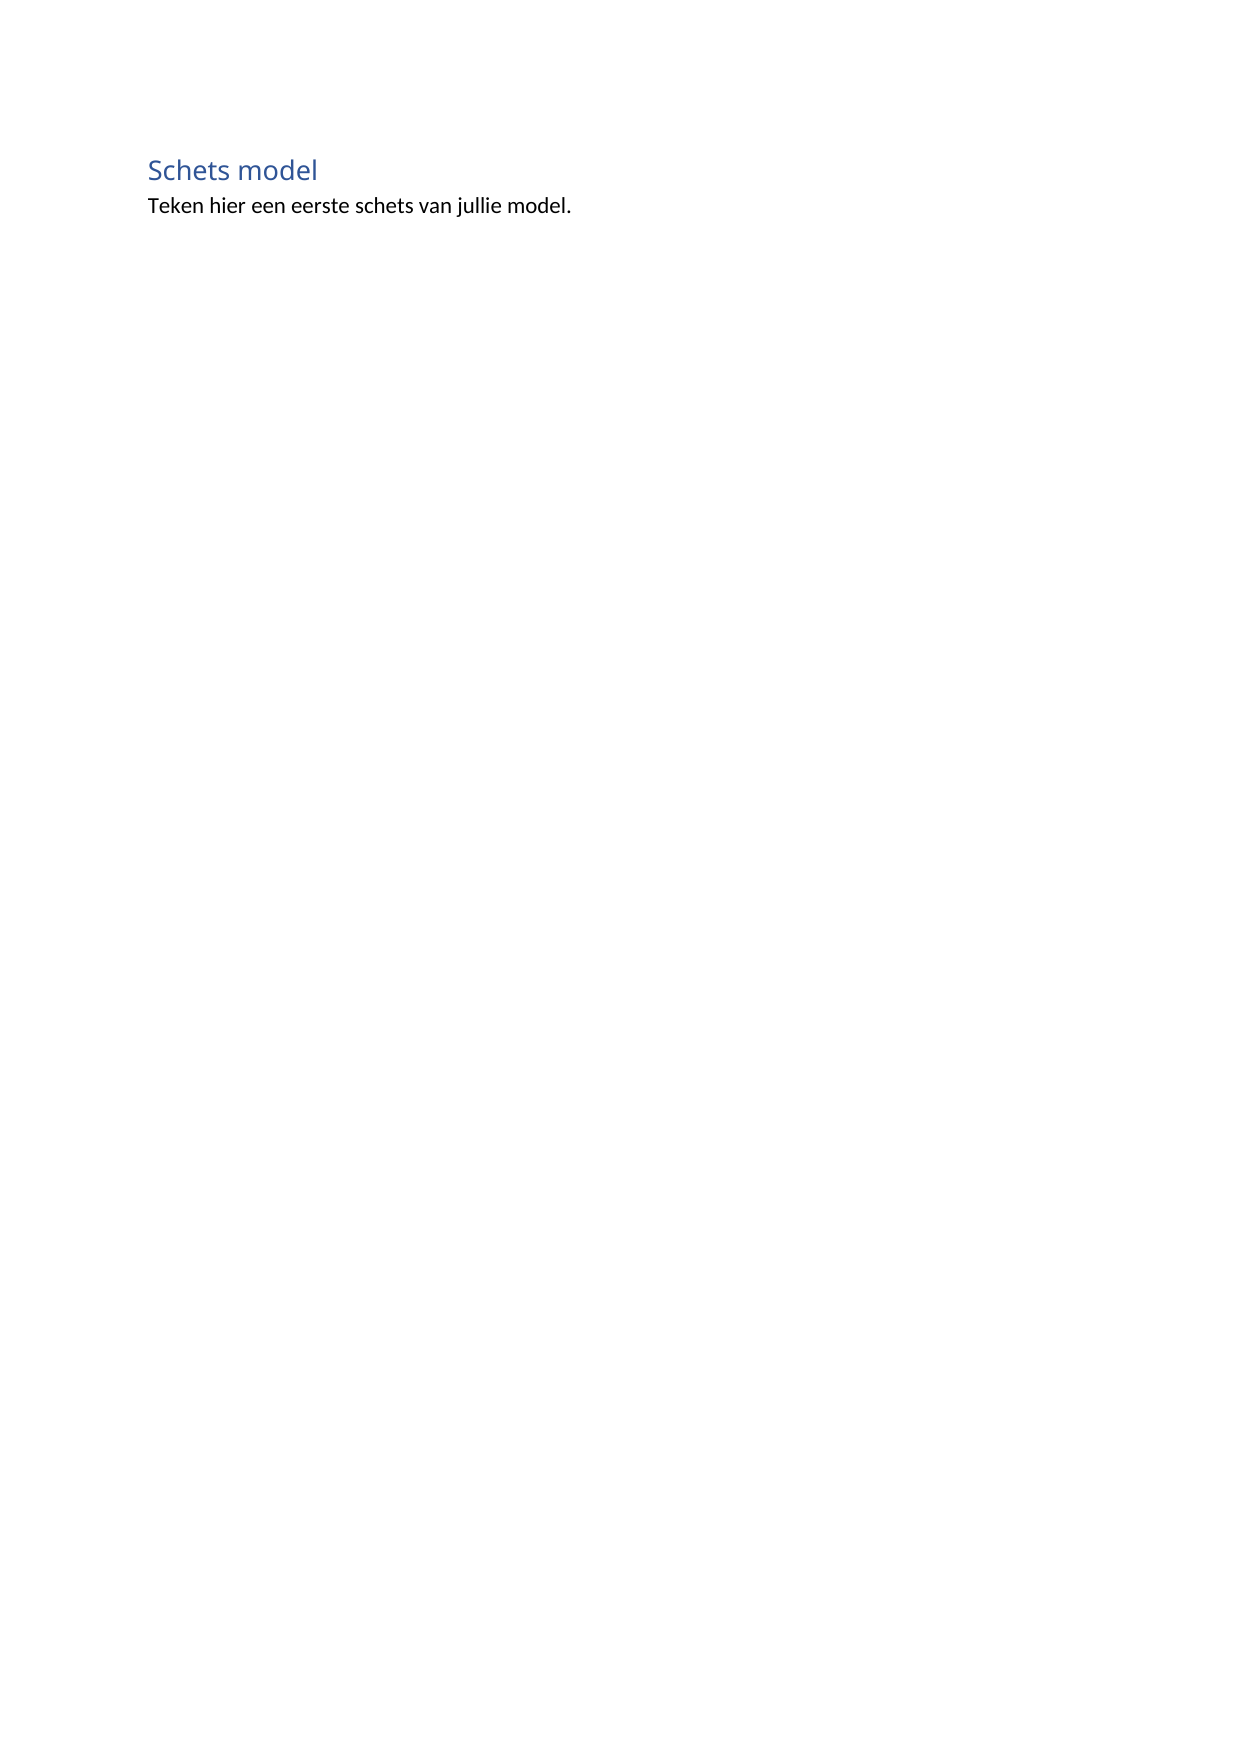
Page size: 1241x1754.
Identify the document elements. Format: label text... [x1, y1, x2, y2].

subtitle Schets model [148, 152, 1093, 189]
text Teken hier een eerste schets van jullie model. [148, 192, 1093, 219]
